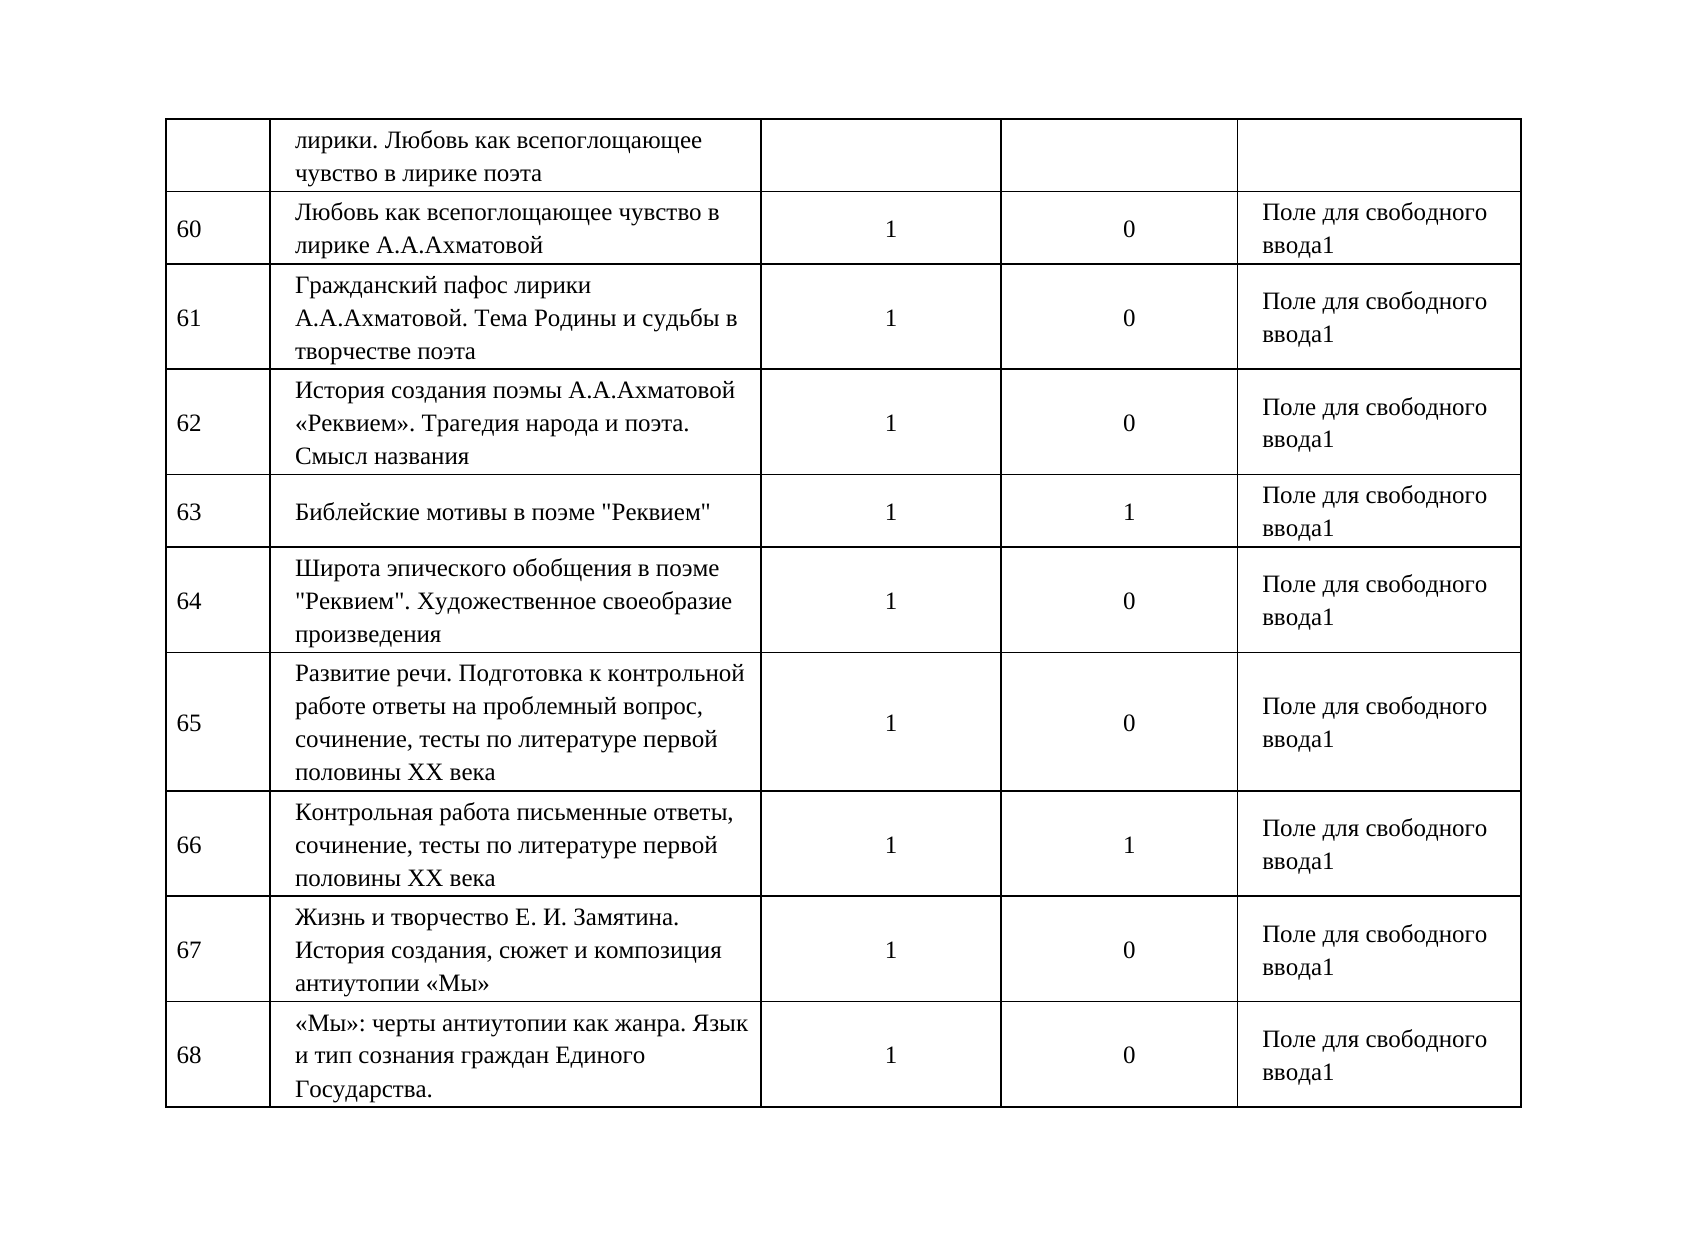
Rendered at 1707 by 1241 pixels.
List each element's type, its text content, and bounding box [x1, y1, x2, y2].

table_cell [1238, 120, 1520, 191]
table_cell 1 [1002, 792, 1237, 895]
table_cell 1 [1002, 475, 1237, 546]
table_cell «Мы»: черты антиутопии как жанра. Язык и тип сознания граждан Единого Государства. [271, 1002, 760, 1106]
table_cell 0 [1002, 265, 1237, 368]
table_cell 64 [167, 548, 269, 652]
table_cell 1 [762, 653, 1000, 790]
table_cell Поле для свободного ввода1 [1238, 792, 1520, 895]
table_cell 59 [167, 120, 269, 191]
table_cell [271, 120, 760, 191]
table_cell Широта эпического обобщения в поэме "Реквием". Художественное своеобразие произведения [271, 548, 760, 652]
table_cell 62 [167, 370, 269, 474]
table_cell 0 [1002, 370, 1237, 474]
table_cell Гражданский пафос лирики А.А.Ахматовой. Тема Родины и судьбы в творчестве поэта [271, 265, 760, 368]
table_cell 1 [762, 265, 1000, 368]
table_cell 0 [1002, 192, 1237, 263]
table_cell Контрольная работа письменные ответы, сочинение, тесты по литературе первой половины ХХ века [271, 792, 760, 895]
table_cell 1 [762, 548, 1000, 652]
table_cell 0 [1002, 548, 1237, 652]
table_cell Библейские мотивы в поэме "Реквием" [271, 475, 760, 546]
table_cell 63 [167, 475, 269, 546]
table_cell Поле для свободного ввода1 [1238, 370, 1520, 474]
table_cell 65 [167, 653, 269, 790]
table_cell История создания поэмы А.А.Ахматовой «Реквием». Трагедия народа и поэта. Смысл названия [271, 370, 760, 474]
table_cell 1 [762, 897, 1000, 1001]
table_cell Развитие речи. Подготовка к контрольной работе ответы на проблемный вопрос, сочинение, тесты по литературе первой половины ХХ века [271, 653, 760, 790]
table_cell Поле для свободного ввода1 [1238, 475, 1520, 546]
table_cell 68 [167, 1002, 269, 1106]
table_cell 1 [762, 120, 1000, 191]
table_cell 0 [1002, 1002, 1237, 1106]
table_cell Поле для свободного ввода1 [1238, 653, 1520, 790]
table_cell 60 [167, 192, 269, 263]
table_cell 61 [167, 265, 269, 368]
table_cell 1 [762, 792, 1000, 895]
table_cell 0 [1002, 897, 1237, 1001]
table_cell Поле для свободного ввода1 [1238, 548, 1520, 652]
table_cell Поле для свободного ввода1 [1238, 192, 1520, 263]
table_cell 66 [167, 792, 269, 895]
table_cell Поле для свободного ввода1 [1238, 897, 1520, 1001]
table_cell 67 [167, 897, 269, 1001]
table_cell 0 [1002, 120, 1237, 191]
table_cell 1 [762, 192, 1000, 263]
table_cell 1 [762, 475, 1000, 546]
table_cell 1 [762, 1002, 1000, 1106]
table_cell Жизнь и творчество Е. И. Замятина. История создания, сюжет и композиция антиутопии «Мы» [271, 897, 760, 1001]
table_cell Любовь как всепоглощающее чувство в лирике А.А.Ахматовой [271, 192, 760, 263]
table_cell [1238, 1002, 1520, 1106]
table_cell 0 [1002, 653, 1237, 790]
table_cell Поле для свободного ввода1 [1238, 265, 1520, 368]
table_cell 1 [762, 370, 1000, 474]
